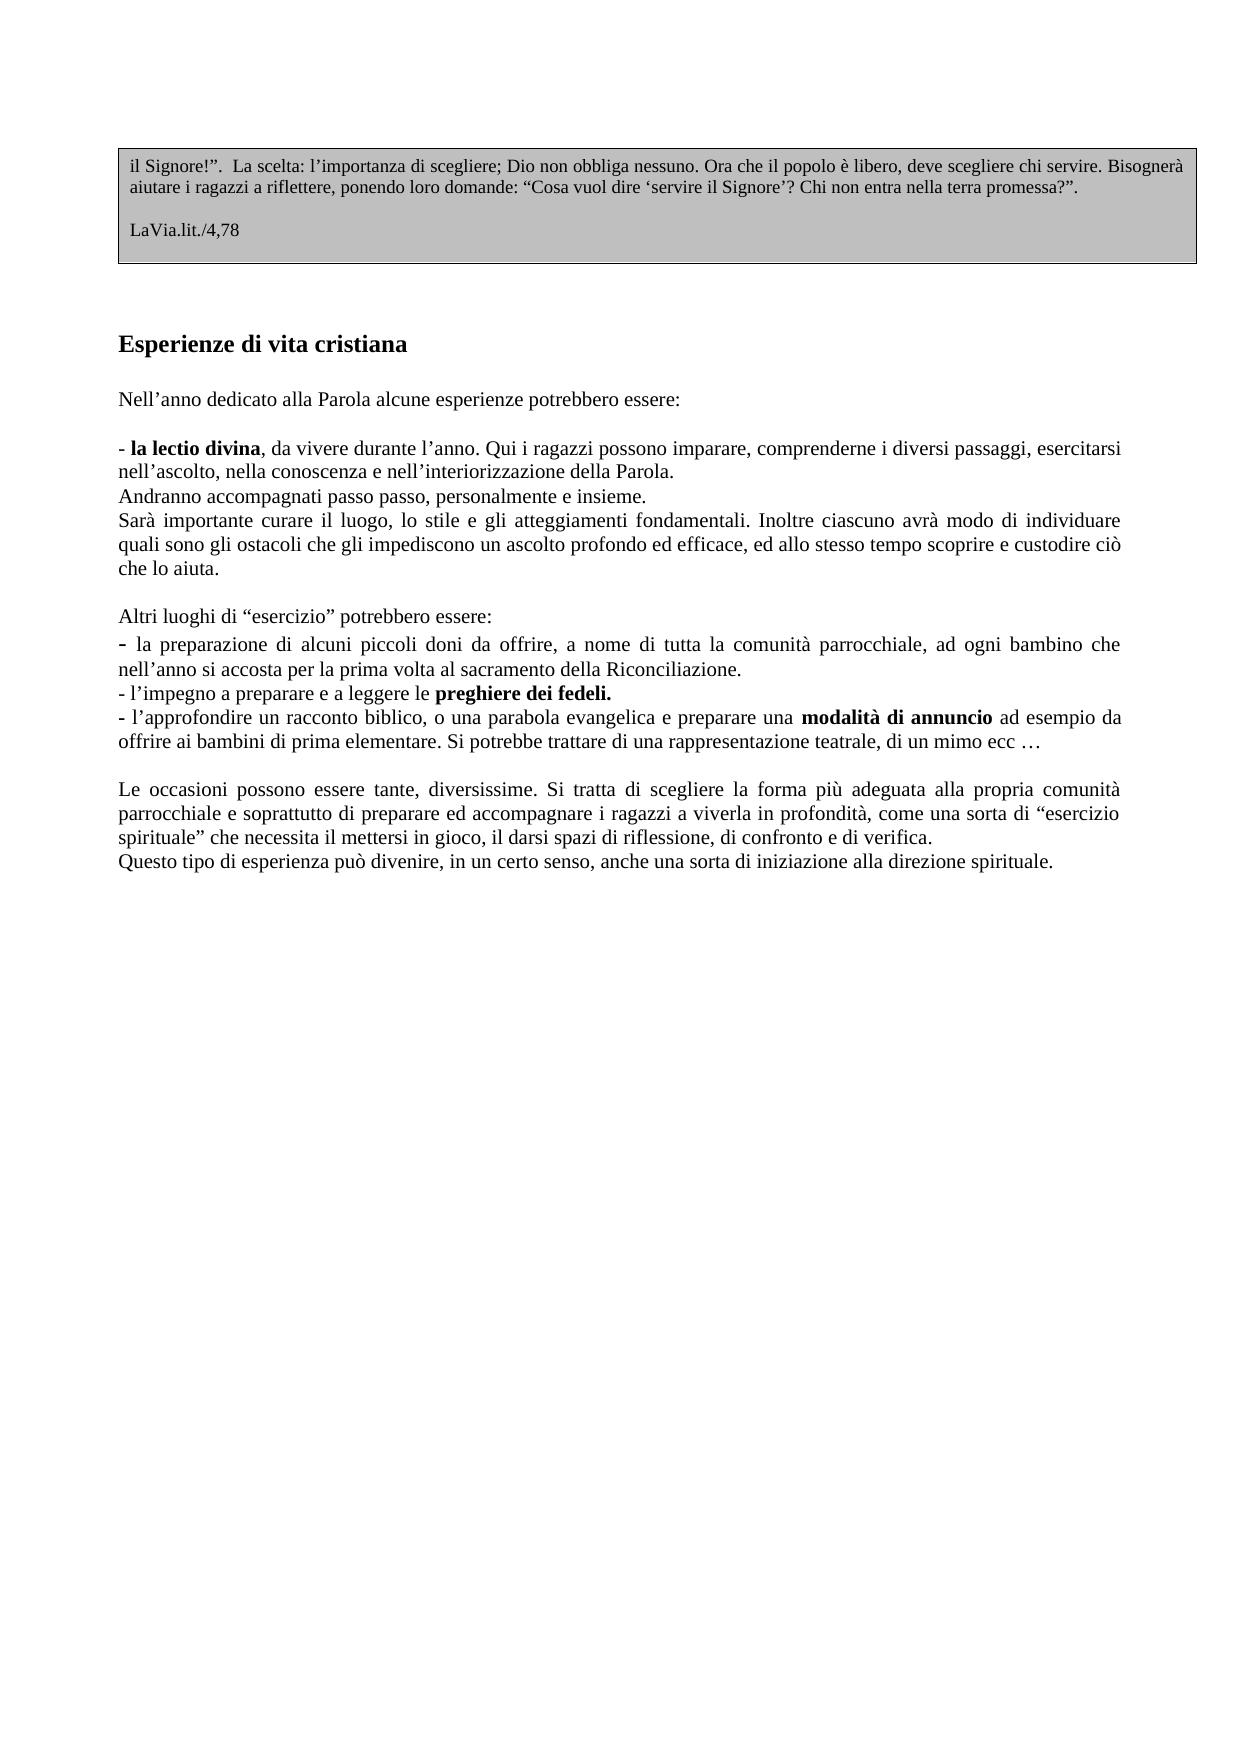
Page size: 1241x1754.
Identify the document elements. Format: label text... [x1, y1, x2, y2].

text - l’impegno a preparare e a leggere le preghiere dei fedeli. [118, 681, 1122, 705]
text Le occasioni possono essere tante, diversissime. Si tratta di scegliere la forma più adeguata alla propria comunità parrocchiale e soprattutto di preparare ed accompagnare i ragazzi a viverla in profondità, come una sorta di “esercizio spirituale” che necessita il mettersi in gioco, il darsi spazi di riflessione, di confronto e di verifica. [118, 777, 1122, 849]
text Nell’anno dedicato alla Parola alcune esperienze potrebbero essere: [118, 387, 1122, 411]
text Andranno accompagnati passo passo, personalmente e insieme. [118, 483, 1122, 508]
text Altri luoghi di “esercizio” potrebbero essere: [118, 604, 1122, 628]
text - l’approfondire un racconto biblico, o una parabola evangelica e preparare una modalità di annuncio ad esempio da offrire ai bambini di prima elementare. Si potrebbe trattare di una rappresentazione teatrale, di un mimo ecc … [118, 705, 1122, 753]
text Esperienze di vita cristiana [118, 329, 1122, 358]
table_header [119, 149, 1196, 262]
text - la preparazione di alcuni piccoli doni da offrire, a nome di tutta la comunità parrocchiale, ad ogni bambino che nell’anno si accosta per la prima volta al sacramento della Riconciliazione. [118, 628, 1122, 681]
text - la lectio divina, da vivere durante l’anno. Qui i ragazzi possono imparare, comprenderne i diversi passaggi, esercitarsi nell’ascolto, nella conoscenza e nell’interiorizzazione della Parola. [118, 435, 1122, 483]
text Questo tipo di esperienza può divenire, in un certo senso, anche una sorta di iniziazione alla direzione spirituale. [118, 849, 1122, 873]
text Sarà importante curare il luogo, lo stile e gli atteggiamenti fondamentali. Inoltre ciascuno avrà modo di individuare quali sono gli ostacoli che gli impediscono un ascolto profondo ed efficace, ed allo stesso tempo scoprire e custodire ciò che lo aiuta. [118, 508, 1122, 580]
